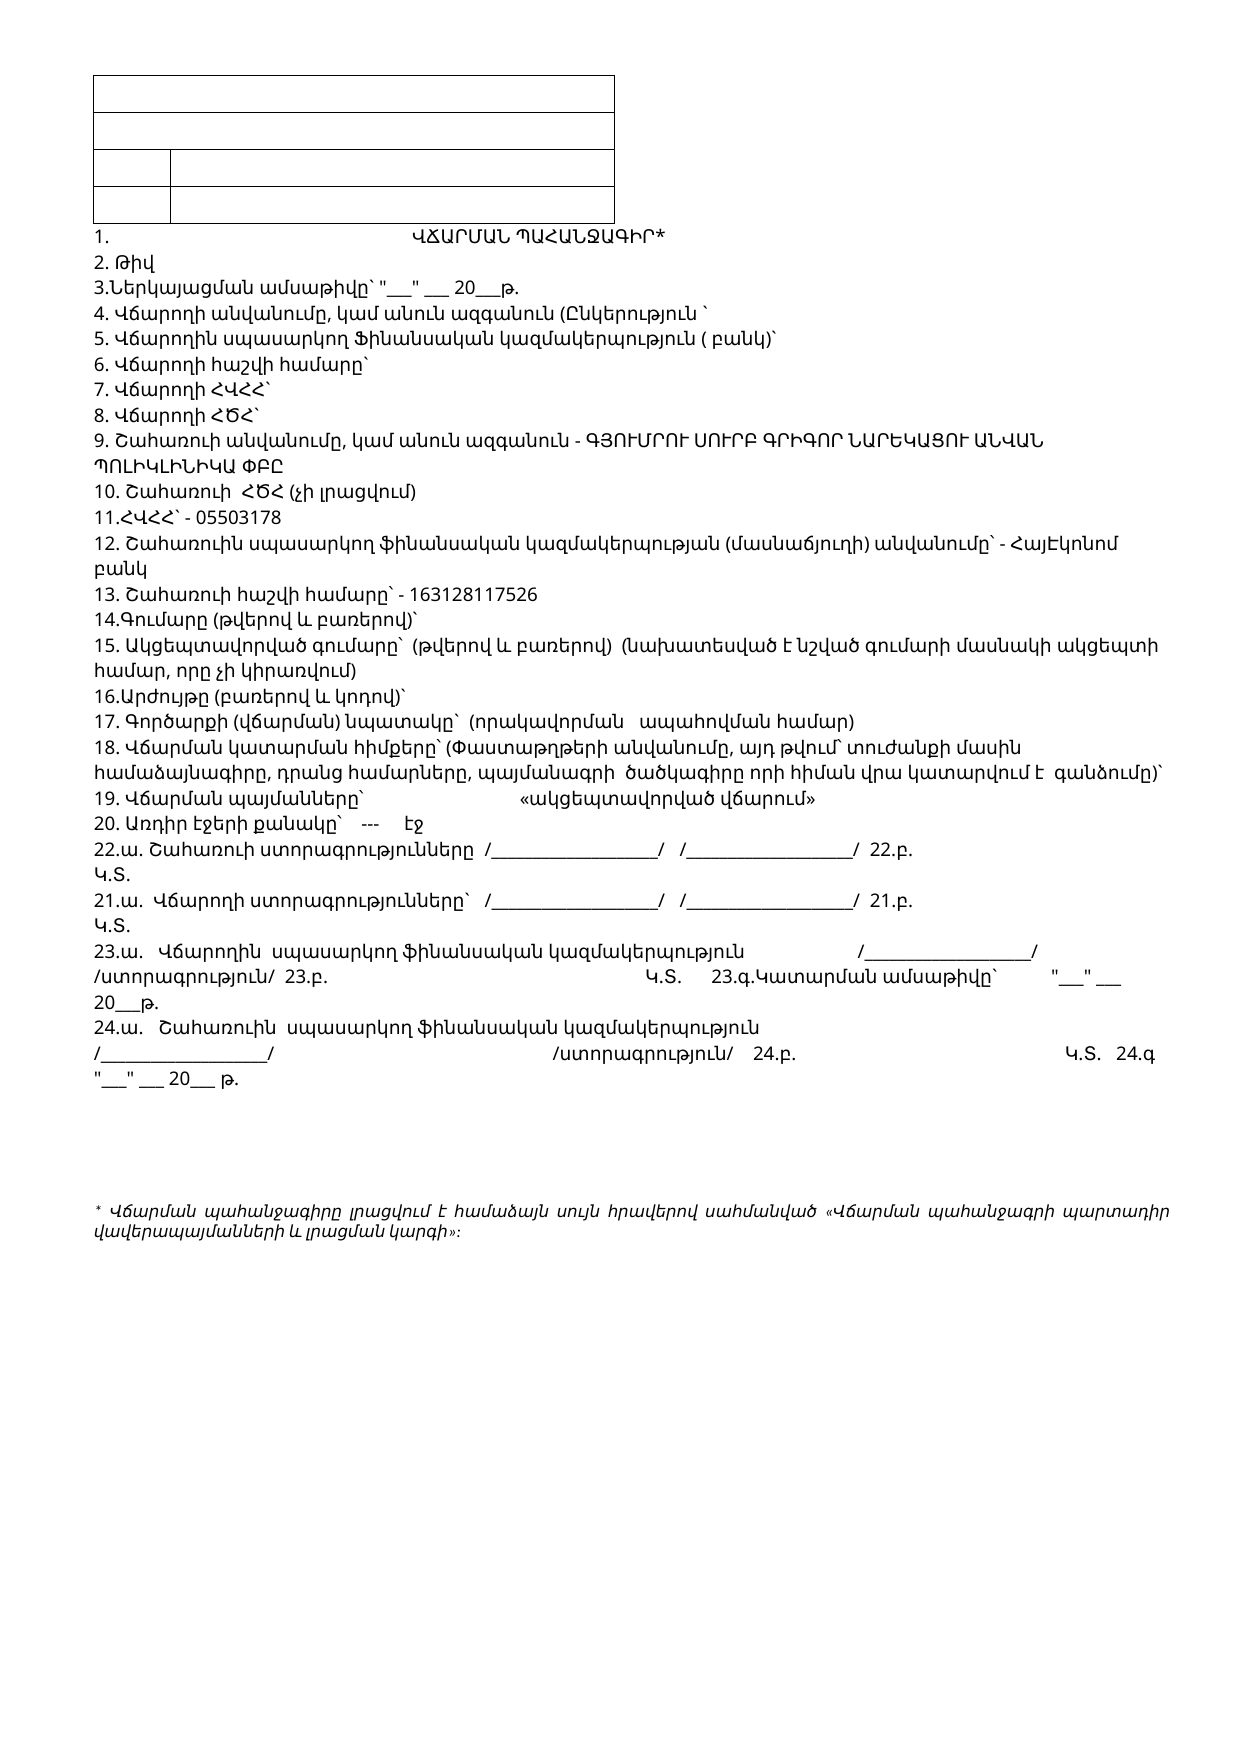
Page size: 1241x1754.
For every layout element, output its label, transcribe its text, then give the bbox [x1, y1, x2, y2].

text * Վճարման պահանջագիրը լրացվում է համաձայն սույն հրավերով սահմանված «Վճարման պահանջագրի պարտադիր վավերապայմանների և լրացման կարգի»: [94, 1201, 1171, 1242]
